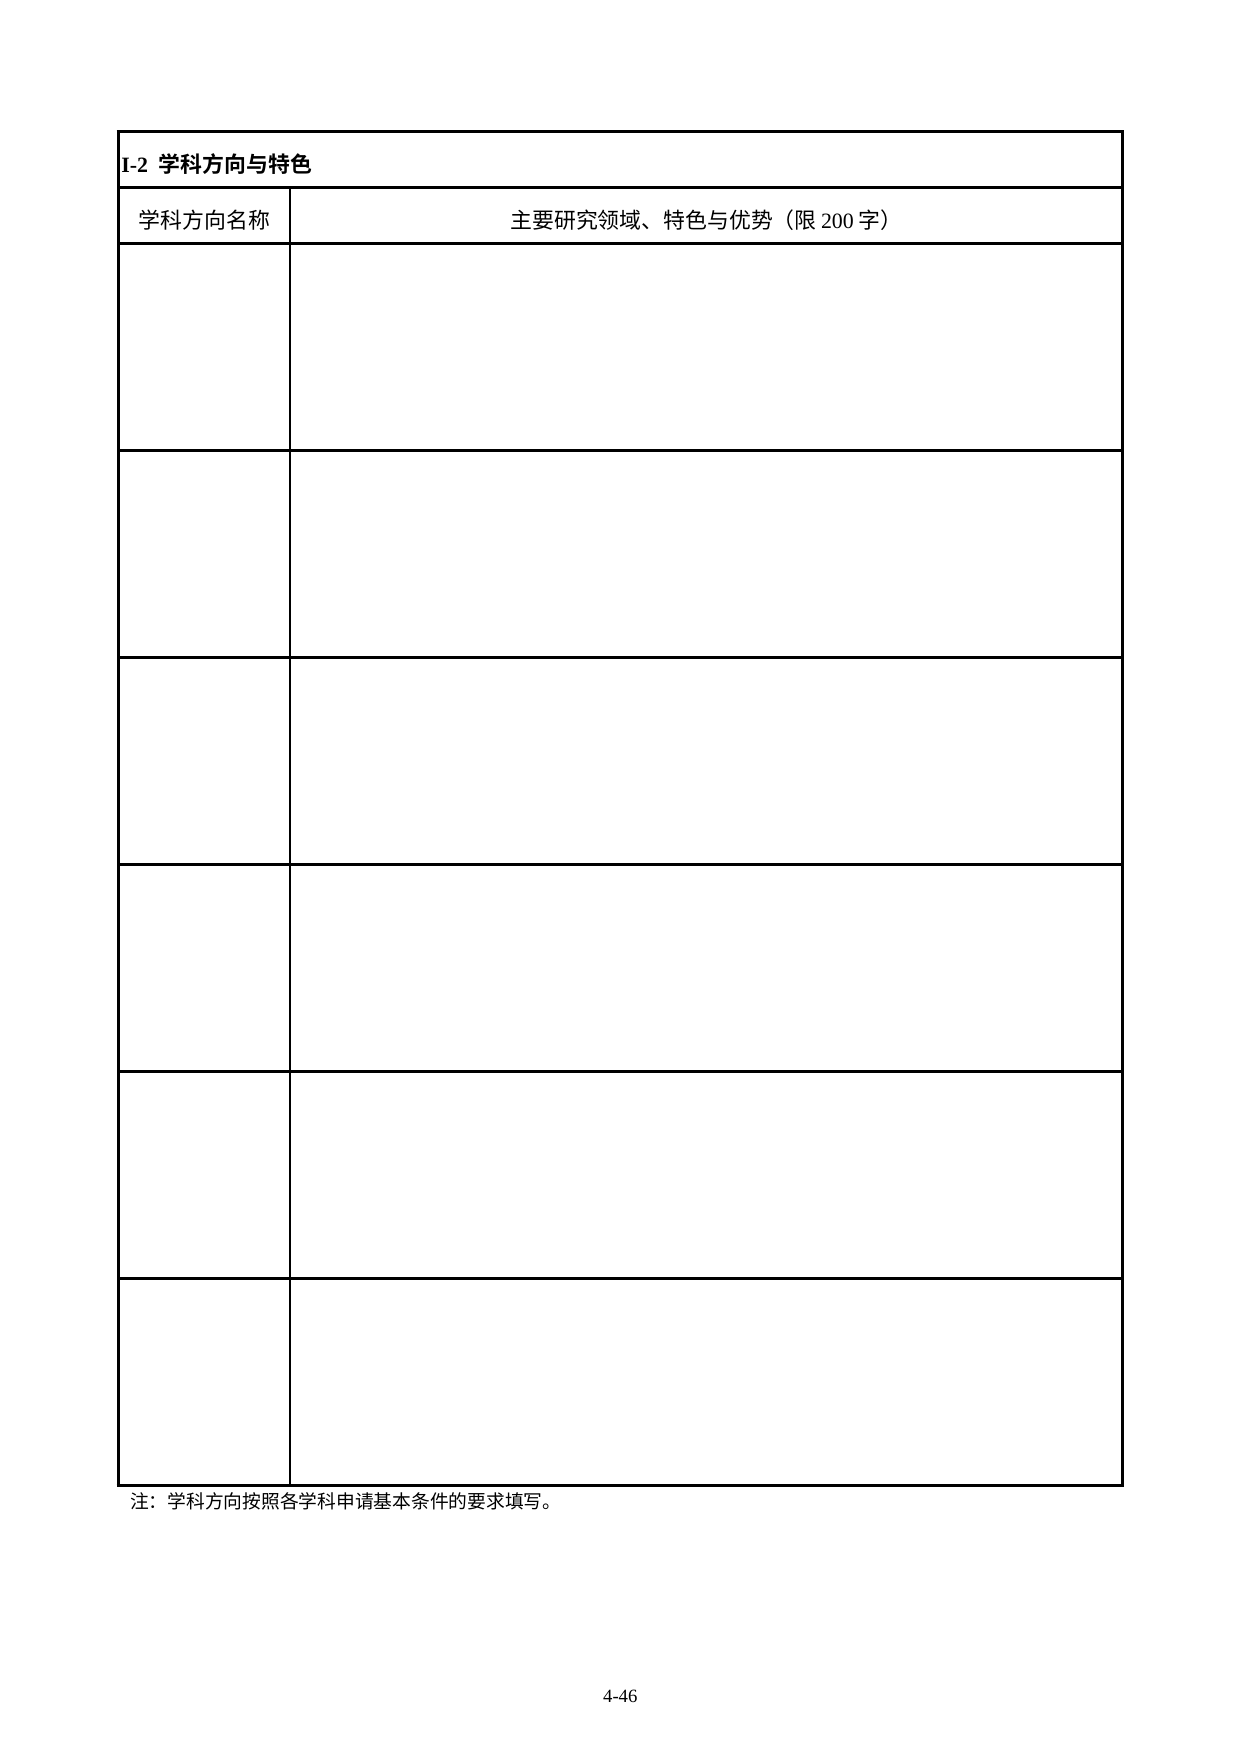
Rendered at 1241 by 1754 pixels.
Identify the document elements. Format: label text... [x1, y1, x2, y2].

table_cell [120, 1280, 289, 1484]
table_cell [120, 245, 289, 449]
table_cell [120, 1073, 289, 1277]
table_cell [291, 452, 1121, 656]
text 注：学科方向按照各学科申请基本条件的要求填写。 [130, 1487, 1110, 1514]
table_cell [120, 452, 289, 656]
table_cell 学科方向名称 [120, 189, 289, 242]
table_cell [120, 659, 289, 863]
table_cell [291, 1280, 1121, 1484]
table_cell [291, 245, 1121, 449]
table_cell [120, 866, 289, 1070]
table_cell 主要研究领域、特色与优势（限200字） [291, 189, 1121, 242]
table_cell [291, 866, 1121, 1070]
table_header I-2 学科方向与特色 [120, 133, 1121, 186]
table_cell [291, 659, 1121, 863]
table_cell [291, 1073, 1121, 1277]
